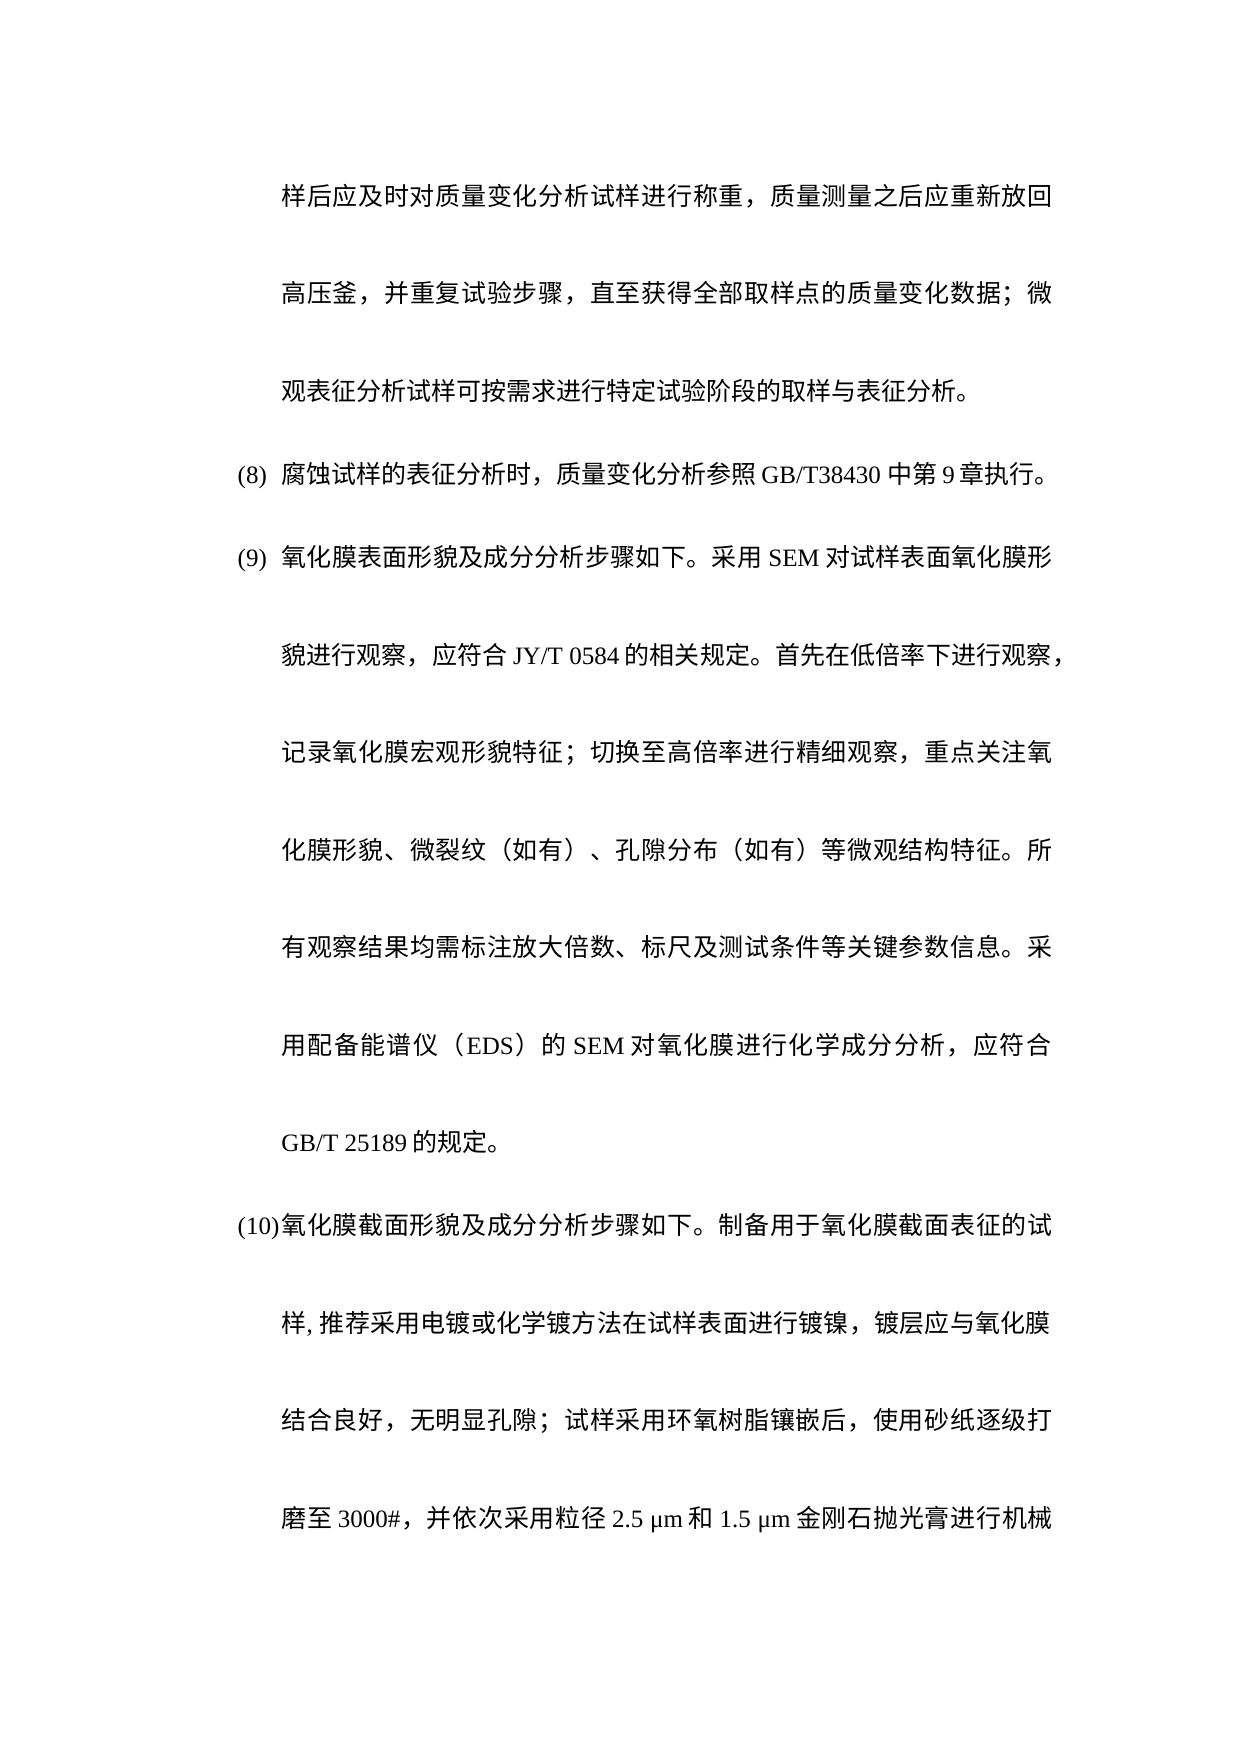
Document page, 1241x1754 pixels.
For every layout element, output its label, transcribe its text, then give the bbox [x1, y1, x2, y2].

list 腐蚀试样的表征分析时，质量变化分析参照GB/T38430 中第9章执行。 [237, 440, 1053, 505]
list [237, 162, 1053, 422]
list 氧化膜表面形貌及成分分析步骤如下。采用SEM对试样表面氧化膜形貌进行观察，应符合JY/T 0584的相关规定。首先在低倍率下进行观察，记录氧化膜宏观形貌特征；切换至高倍率进行精细观察，重点关注氧化膜形貌、微裂纹（如有）、孔隙分布（如有）等微观结构特征。所有观察结果均需标注放大倍数、标尺及测试条件等关键参数信息。采用配备能谱仪（EDS）的SEM对氧化膜进行化学成分分析，应符合GB/T 25189的规定。 [237, 523, 1053, 1173]
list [237, 1191, 1053, 1549]
